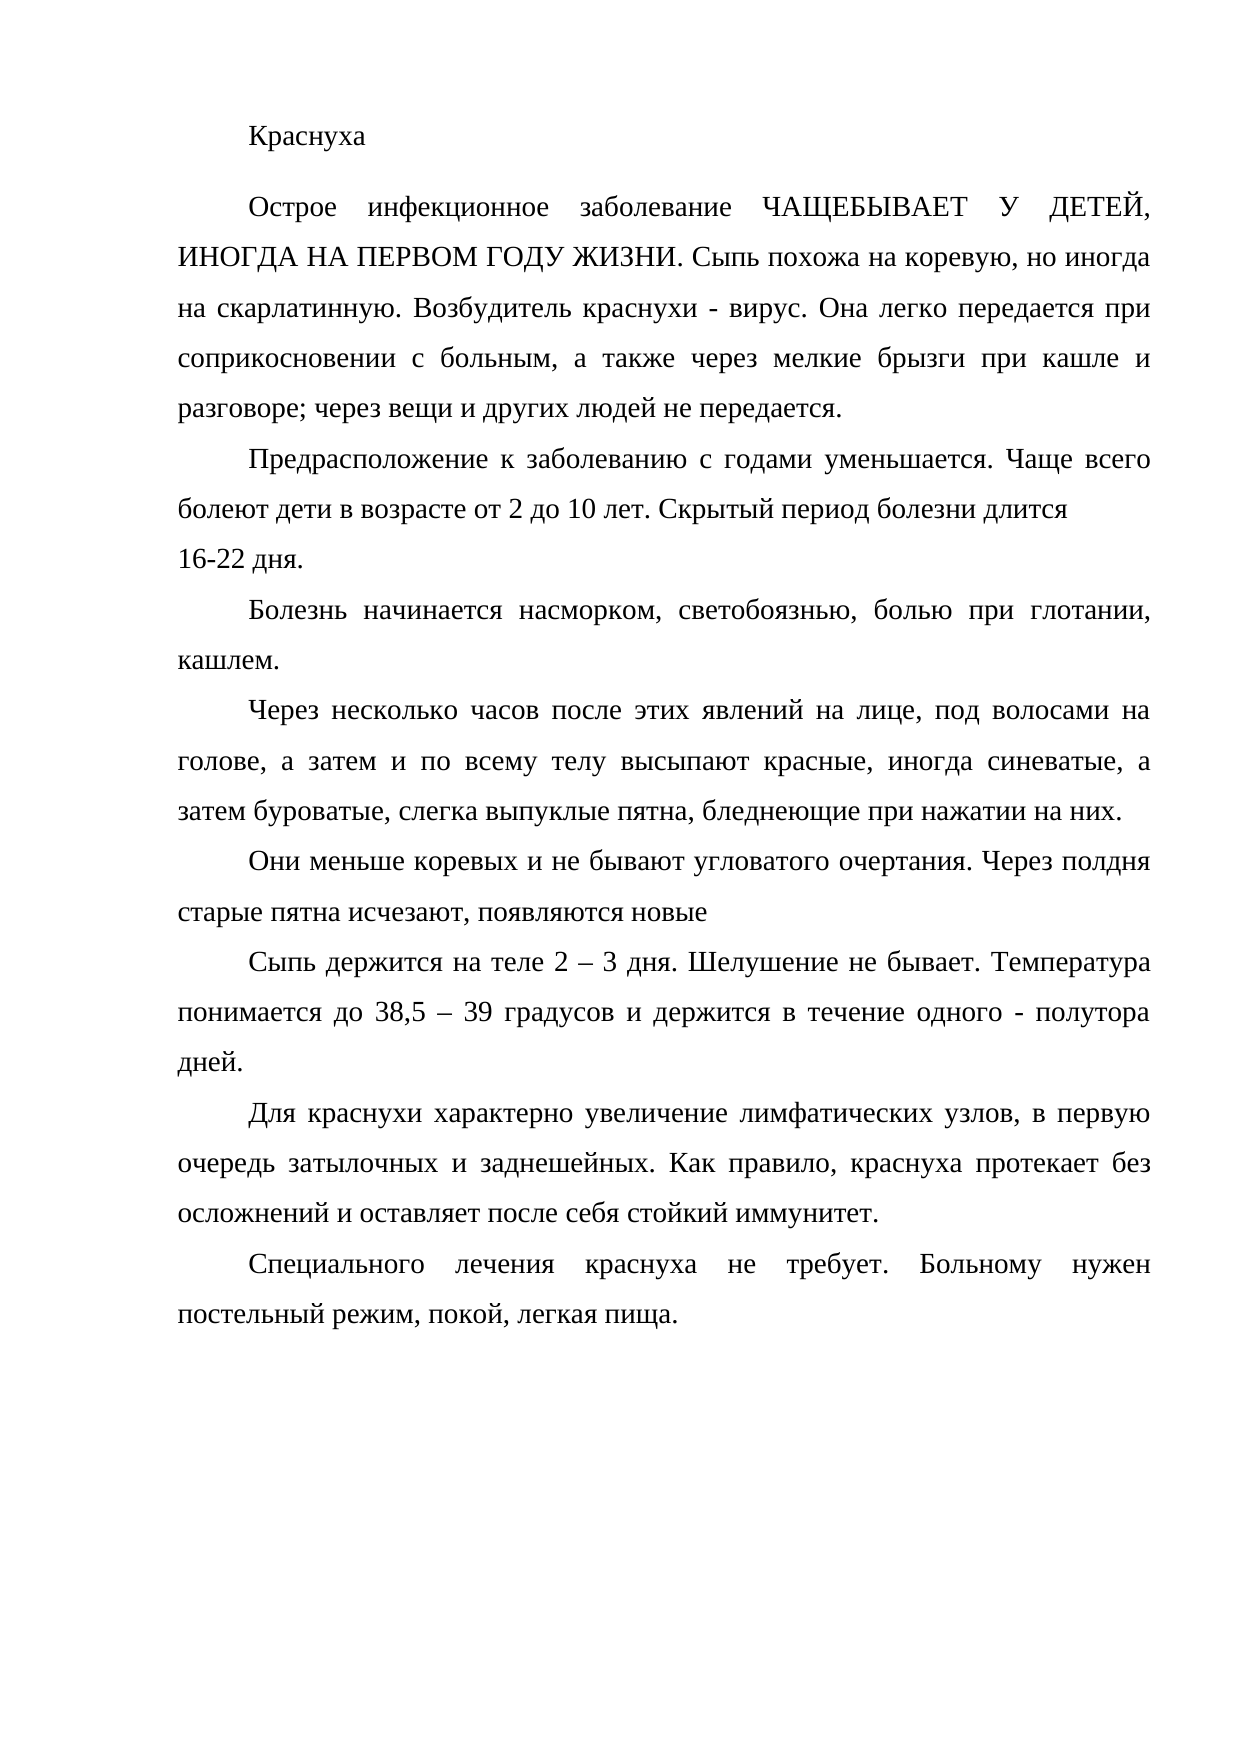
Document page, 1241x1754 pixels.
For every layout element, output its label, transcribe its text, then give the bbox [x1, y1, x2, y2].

text Болезнь начинается насморком, светобоязнью, болью при глотании, кашлем. [177, 592, 1152, 676]
text Для краснухи характерно увеличение лимфатических узлов, в первую очередь затылочных и заднешейных. Как правило, краснуха протекает без осложнений и оставляет после себя стойкий иммунитет. [177, 1095, 1152, 1229]
text 16-22 дня. [177, 541, 1152, 575]
text Через несколько часов после этих явлений на лице, под волосами на голове, а затем и по всему телу высыпают красные, иногда синеватые, а затем буроватые, слегка выпуклые пятна, бледнеющие при нажатии на них. [177, 692, 1152, 827]
text Они меньше коревых и не бывают угловатого очертания. Через полдня старые пятна исчезают, появляются новые [177, 843, 1152, 927]
text Сыпь держится на теле 2 – 3 дня. Шелушение не бывает. Температура понимается до 38,5 – 39 градусов и держится в течение одного - полутора дней. [177, 944, 1152, 1078]
text Специального лечения краснуха не требует. Больному нужен постельный режим, покой, легкая пища. [177, 1246, 1152, 1330]
text Краснуха [177, 118, 1152, 152]
text Острое инфекционное заболевание ЧАЩЕБЫВАЕТ У ДЕТЕЙ, ИНОГДА НА ПЕРВОМ ГОДУ ЖИЗНИ. Сыпь похожа на коревую, но иногда на скарлатинную. Возбудитель краснухи - вирус. Она легко передается при соприкосновении с больным, а также через мелкие брызги при кашле и разговоре; через вещи и других людей не передается. [177, 189, 1152, 424]
text Предрасположение к заболеванию с годами уменьшается. Чаще всего болеют дети в возрасте от 2 до 10 лет. Скрытый период болезни длится [177, 441, 1152, 525]
